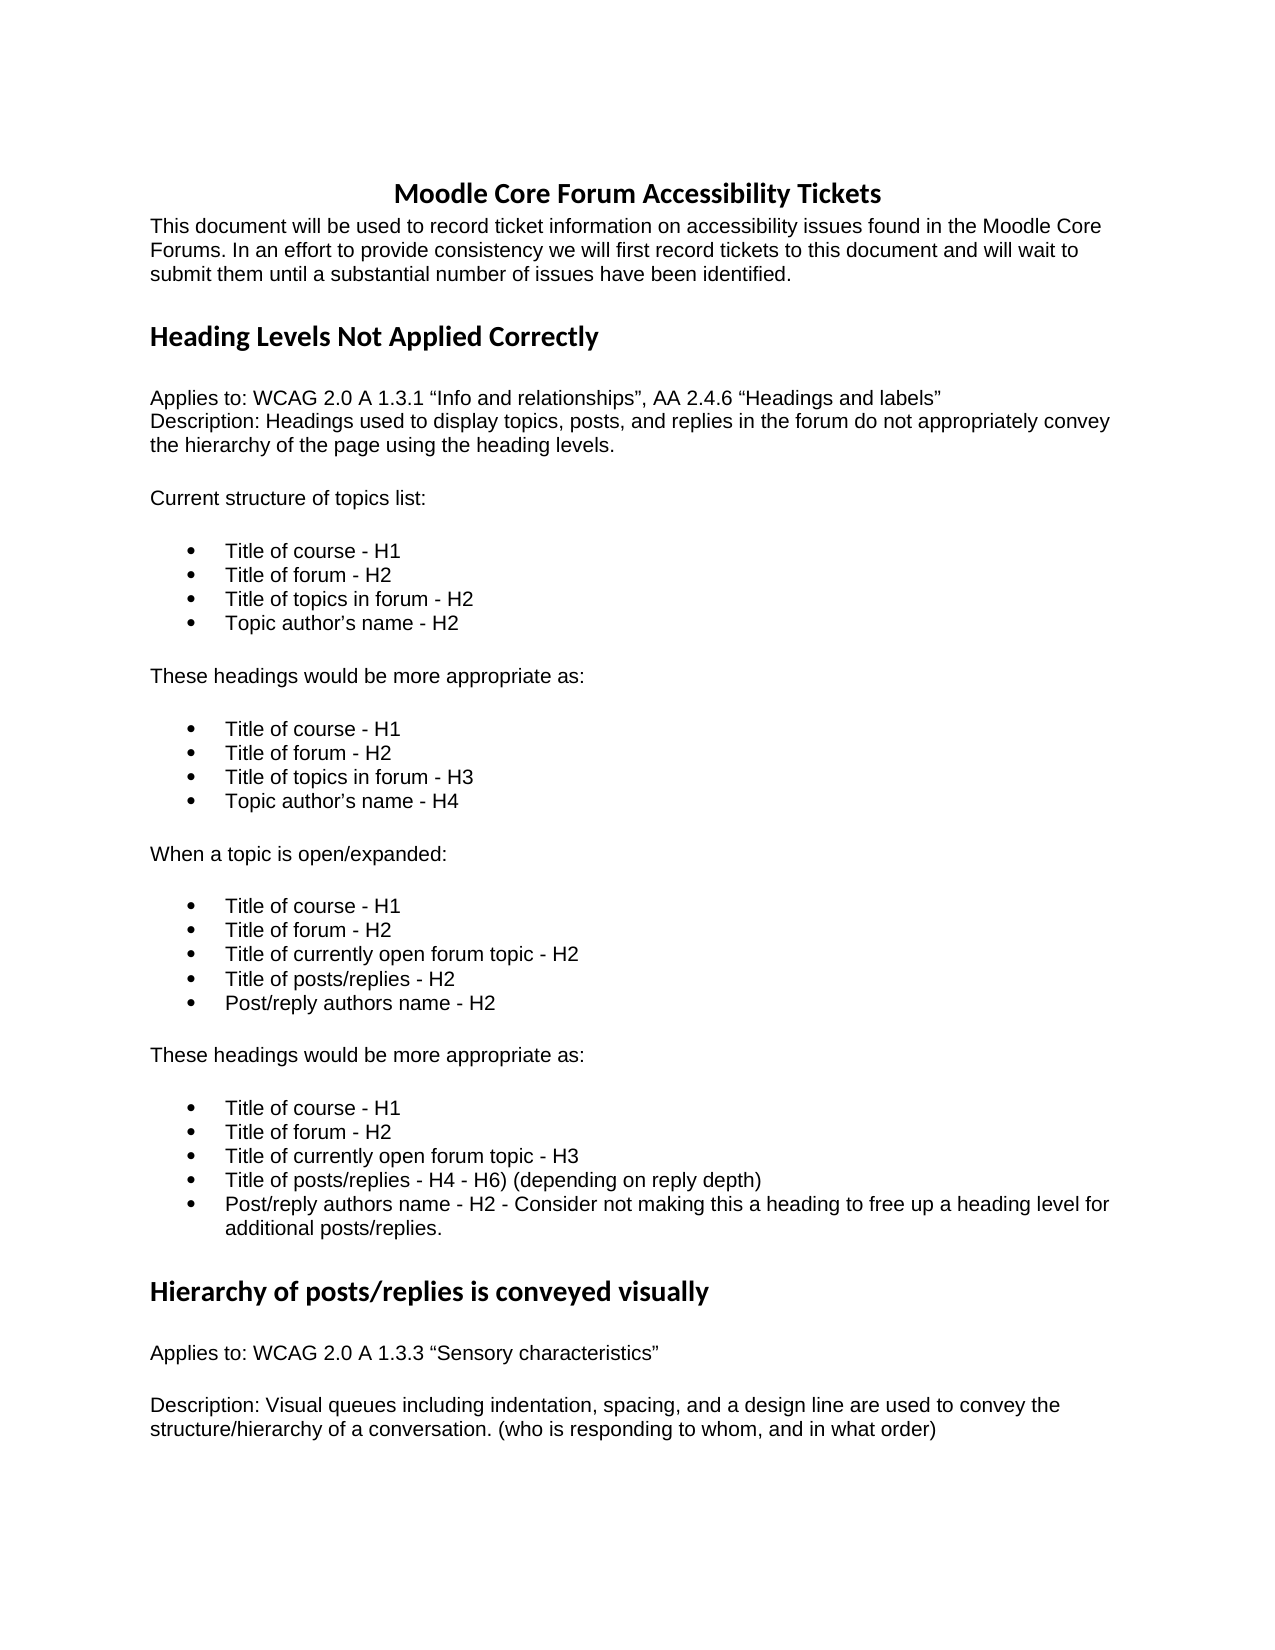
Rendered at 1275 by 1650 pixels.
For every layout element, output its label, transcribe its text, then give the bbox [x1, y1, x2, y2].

subtitle Heading Levels Not Applied Correctly [150, 318, 1125, 354]
list Title of posts/replies - H4 - H6) (depending on reply depth) [187, 1168, 1125, 1192]
list Title of forum - H2 [187, 1120, 1125, 1144]
text Description: Headings used to display topics, posts, and replies in the forum do not appropriately convey the hierarchy of the page using the heading levels. [150, 409, 1125, 457]
list Post/reply authors name - H2 [187, 990, 1125, 1014]
text These headings would be more appropriate as: [150, 664, 1125, 688]
text When a topic is open/expanded: [150, 841, 1125, 865]
text Applies to: WCAG 2.0 A 1.3.3 “Sensory characteristics” [150, 1340, 1125, 1364]
list Title of topics in forum - H2 [187, 587, 1125, 611]
text Current structure of topics list: [150, 486, 1125, 510]
subtitle Moodle Core Forum Accessibility Tickets [150, 175, 1125, 211]
text Applies to: WCAG 2.0 A 1.3.1 “Info and relationships”, AA 2.4.6 “Headings and labels” [150, 385, 1125, 409]
text These headings would be more appropriate as: [150, 1043, 1125, 1067]
list Title of forum - H2 [187, 563, 1125, 587]
list Title of course - H1 [187, 1096, 1125, 1120]
list Topic author’s name - H2 [187, 611, 1125, 635]
list Title of course - H1 [187, 894, 1125, 918]
list Title of posts/replies - H2 [187, 966, 1125, 990]
list Title of currently open forum topic - H2 [187, 942, 1125, 966]
list Title of forum - H2 [187, 918, 1125, 942]
list Title of forum - H2 [187, 741, 1125, 764]
list Title of course - H1 [187, 539, 1125, 563]
text This document will be used to record ticket information on accessibility issues found in the Moodle Core Forums. In an effort to provide consistency we will first record tickets to this document and will wait to submit them until a substantial number of issues have been identified. [150, 213, 1125, 285]
subtitle Hierarchy of posts/replies is conveyed visually [150, 1273, 1125, 1309]
list Topic author’s name - H4 [187, 789, 1125, 813]
list Post/reply authors name - H2 - Consider not making this a heading to free up a heading level for additional posts/replies. [187, 1192, 1125, 1240]
list Title of topics in forum - H3 [187, 764, 1125, 789]
list Title of currently open forum topic - H3 [187, 1144, 1125, 1168]
text Description: Visual queues including indentation, spacing, and a design line are used to convey the structure/hierarchy of a conversation. (who is responding to whom, and in what order) [150, 1393, 1125, 1441]
list Title of course - H1 [187, 716, 1125, 741]
